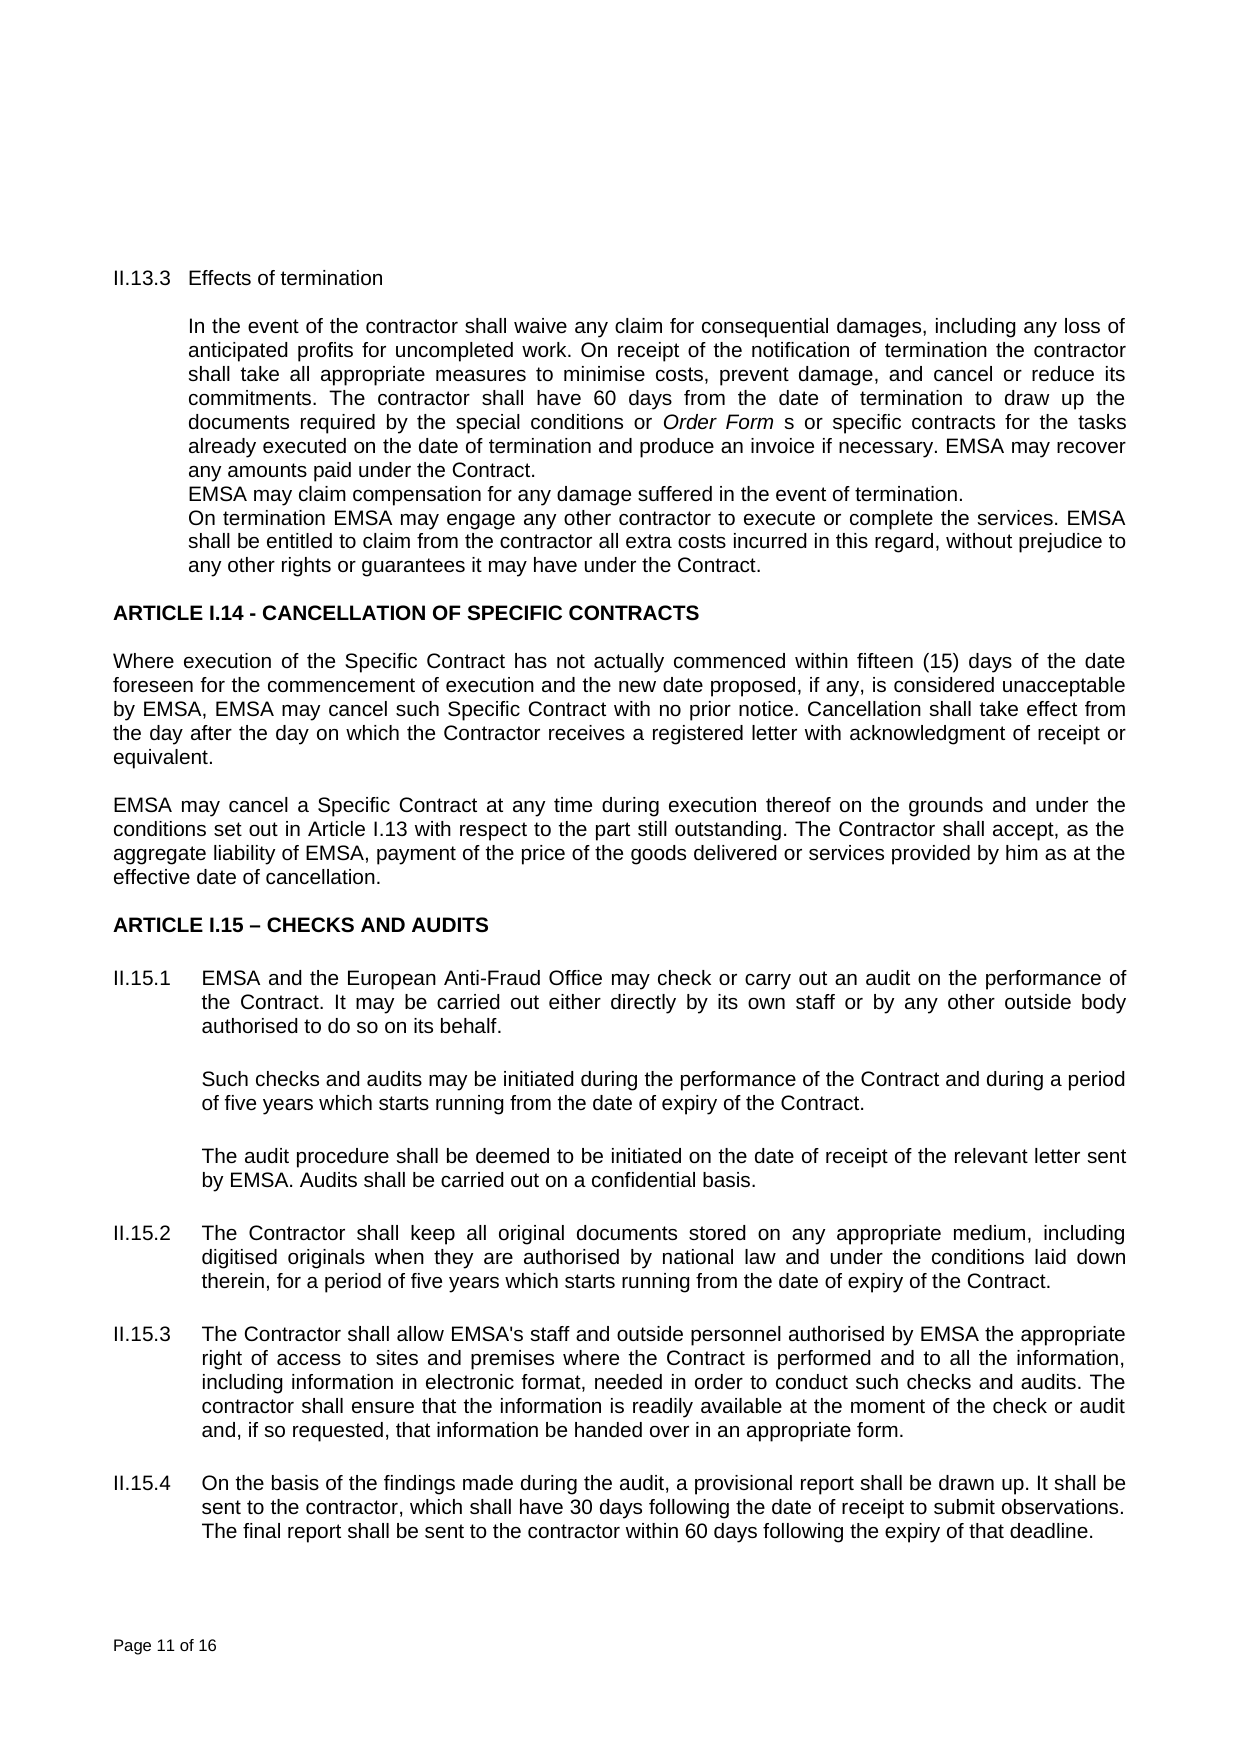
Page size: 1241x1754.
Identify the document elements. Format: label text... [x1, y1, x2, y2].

text II.15.4 On the basis of the findings made during the audit, a provisional report shall be drawn up. It shall be sent to the contractor, which shall have 30 days following the date of receipt to submit observations. The final report shall be sent to the contractor within 60 days following the expiry of that deadline. [113, 1471, 1127, 1543]
text II.15.1 EMSA and the European Anti-Fraud Office may check or carry out an audit on the performance of the Contract. It may be carried out either directly by its own staff or by any other outside body authorised to do so on its behalf. [113, 966, 1127, 1038]
text On termination EMSA may engage any other contractor to execute or complete the services. EMSA shall be entitled to claim from the contractor all extra costs incurred in this regard, without prejudice to any other rights or guarantees it may have under the Contract. [188, 505, 1127, 577]
text Where execution of the Specific Contract has not actually commenced within fifteen (15) days of the date foreseen for the commencement of execution and the new date proposed, if any, is considered unacceptable by EMSA, EMSA may cancel such Specific Contract with no prior notice. Cancellation shall take effect from the day after the day on which the Contractor receives a registered letter with acknowledgment of receipt or equivalent. [113, 649, 1127, 769]
text In the event of the contractor shall waive any claim for consequential damages, including any loss of anticipated profits for uncompleted work. On receipt of the notification of termination the contractor shall take all appropriate measures to minimise costs, prevent damage, and cancel or reduce its commitments. The contractor shall have 60 days from the date of termination to draw up the documents required by the special conditions or Order Form s or specific contracts for the tasks already executed on the date of termination and produce an invoice if necessary. EMSA may recover any amounts paid under the Contract. [188, 314, 1127, 481]
text EMSA may claim compensation for any damage suffered in the event of termination. [188, 481, 1127, 505]
text The audit procedure shall be deemed to be initiated on the date of receipt of the relevant letter sent by EMSA. Audits shall be carried out on a confidential basis. [201, 1144, 1127, 1192]
text ARTICLE I.15 – CHECKS AND AUDITS [113, 913, 1127, 937]
text ARTICLE I.14 - CANCELLATION OF SPECIFIC CONTRACTS [113, 601, 1127, 625]
text EMSA may cancel a Specific Contract at any time during execution thereof on the grounds and under the conditions set out in Article I.13 with respect to the part still outstanding. The Contractor shall accept, as the aggregate liability of EMSA, payment of the price of the goods delivered or services provided by him as at the effective date of cancellation. [113, 793, 1127, 889]
text Such checks and audits may be initiated during the performance of the Contract and during a period of five years which starts running from the date of expiry of the Contract. [201, 1067, 1127, 1115]
text II.15.3 The Contractor shall allow EMSA's staff and outside personnel authorised by EMSA the appropriate right of access to sites and premises where the Contract is performed and to all the information, including information in electronic format, needed in order to conduct such checks and audits. The contractor shall ensure that the information is readily available at the moment of the check or audit and, if so requested, that information be handed over in an appropriate form. [113, 1322, 1127, 1442]
text II.13.3 Effects of termination [113, 266, 1127, 290]
text II.15.2 The Contractor shall keep all original documents stored on any appropriate medium, including digitised originals when they are authorised by national law and under the conditions laid down therein, for a period of five years which starts running from the date of expiry of the Contract. [113, 1221, 1127, 1293]
